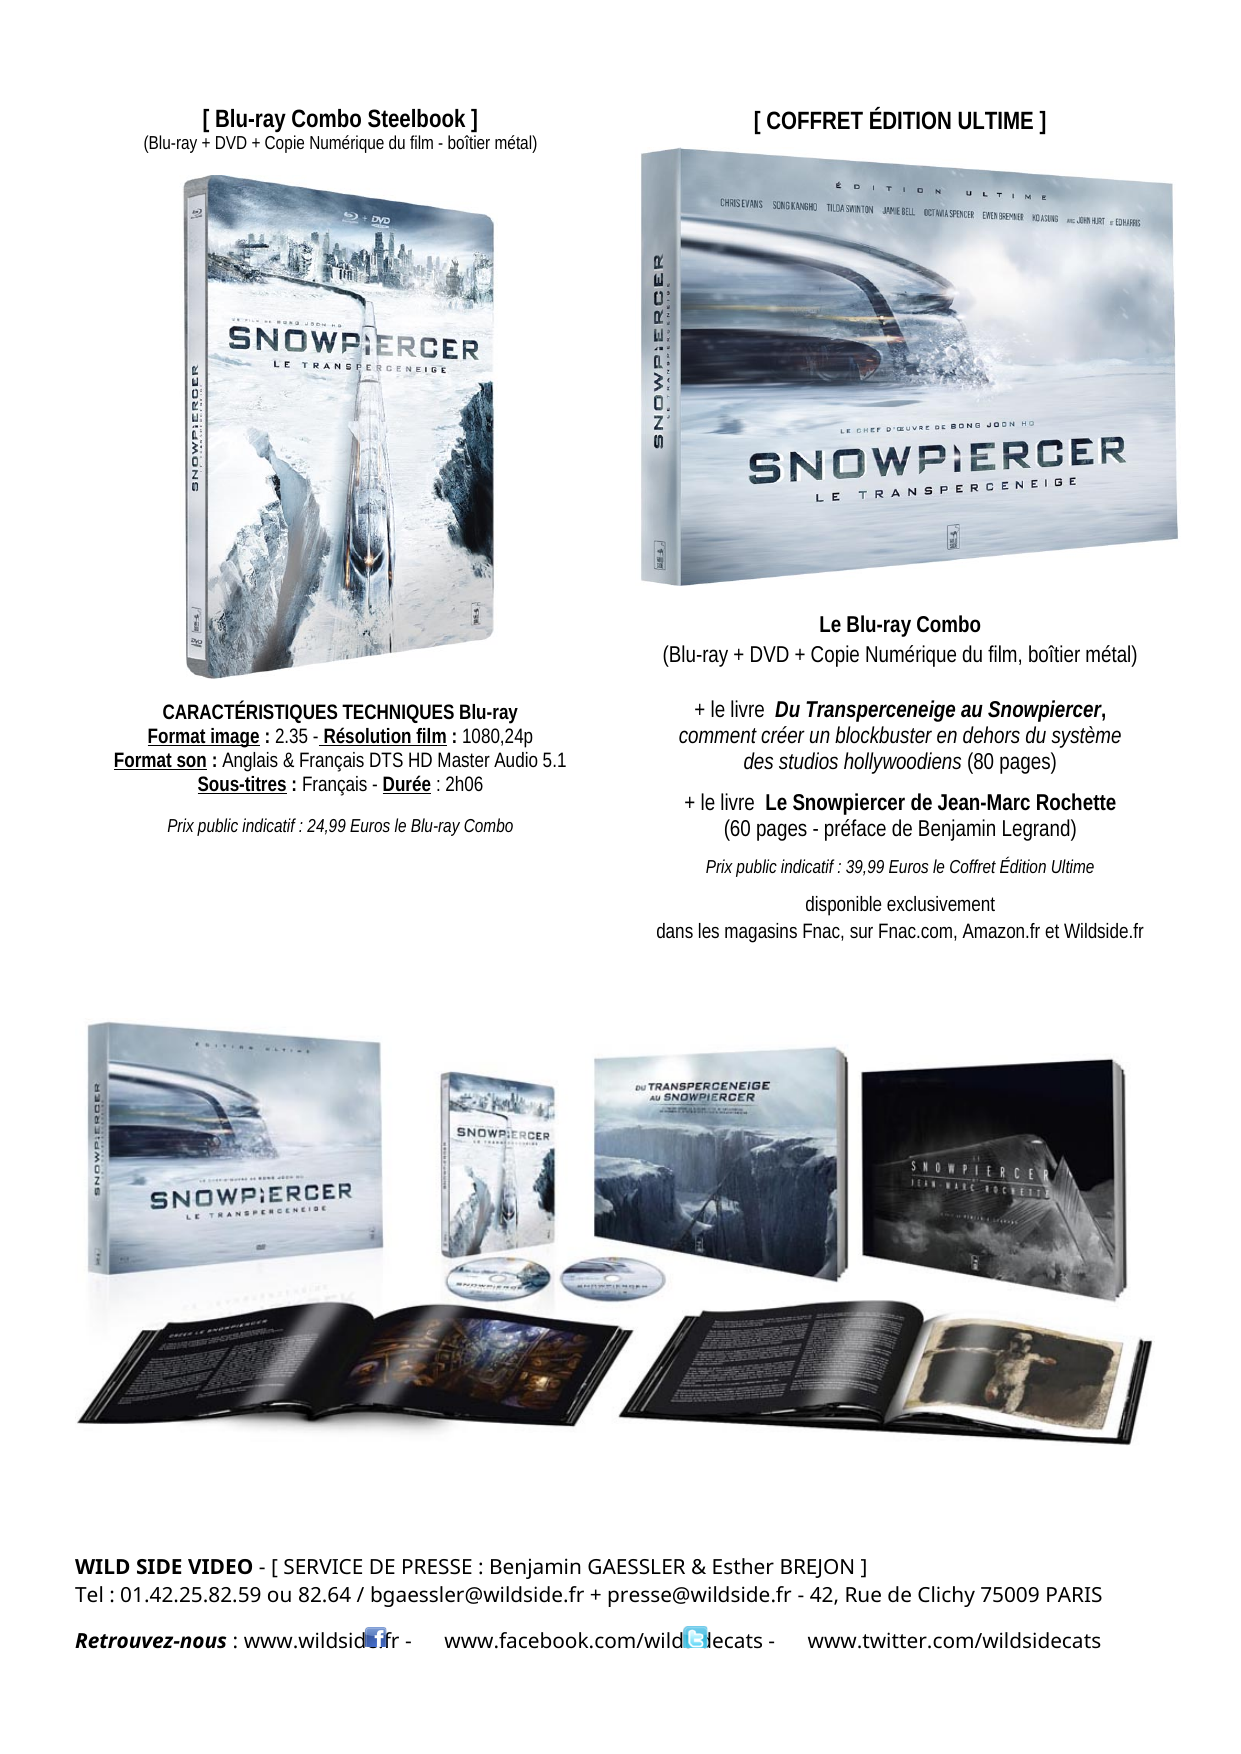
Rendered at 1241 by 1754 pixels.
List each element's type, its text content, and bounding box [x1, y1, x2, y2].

picture [682, 1626, 708, 1648]
text + le livre Le Snowpiercer de Jean-Marc Rochette [635, 789, 1165, 815]
text + le livre Du Transperceneige au Snowpiercer, [635, 696, 1165, 722]
picture [634, 147, 1182, 586]
text Le Blu-ray Combo [635, 611, 1165, 637]
text Prix public indicatif : 24,99 Euros le Blu-ray Combo [75, 815, 605, 837]
text Format image : 2.35 - Résolution film : 1080,24p [75, 724, 605, 748]
picture [364, 1627, 387, 1647]
picture [75, 1018, 1155, 1446]
text (60 pages - préface de Benjamin Legrand) [635, 815, 1165, 842]
text Prix public indicatif : 39,99 Euros le Coffret Édition Ultime [635, 856, 1165, 878]
text dans les magasins Fnac, sur Fnac.com, Amazon.fr et Wildside.fr [635, 919, 1165, 943]
text [ Blu-ray Combo Steelbook ] [75, 104, 605, 132]
picture [179, 175, 502, 679]
text comment créer un blockbuster en dehors du système [635, 722, 1165, 748]
text Sous-titres : Français - Durée : 2h06 [75, 772, 605, 796]
text (Blu-ray + DVD + Copie Numérique du film, boîtier métal) [635, 641, 1165, 696]
text des studios hollywoodiens (80 pages) [635, 748, 1165, 774]
text disponible exclusivement [635, 892, 1165, 916]
text (Blu-ray + DVD + Copie Numérique du film - boîtier métal) [75, 132, 605, 154]
text CARACTÉRISTIQUES TECHNIQUES Blu-ray [75, 700, 605, 724]
text [ COFFRET ÉDITION ULTIME ] [635, 106, 1165, 135]
text Format son : Anglais & Français DTS HD Master Audio 5.1 [75, 748, 605, 772]
